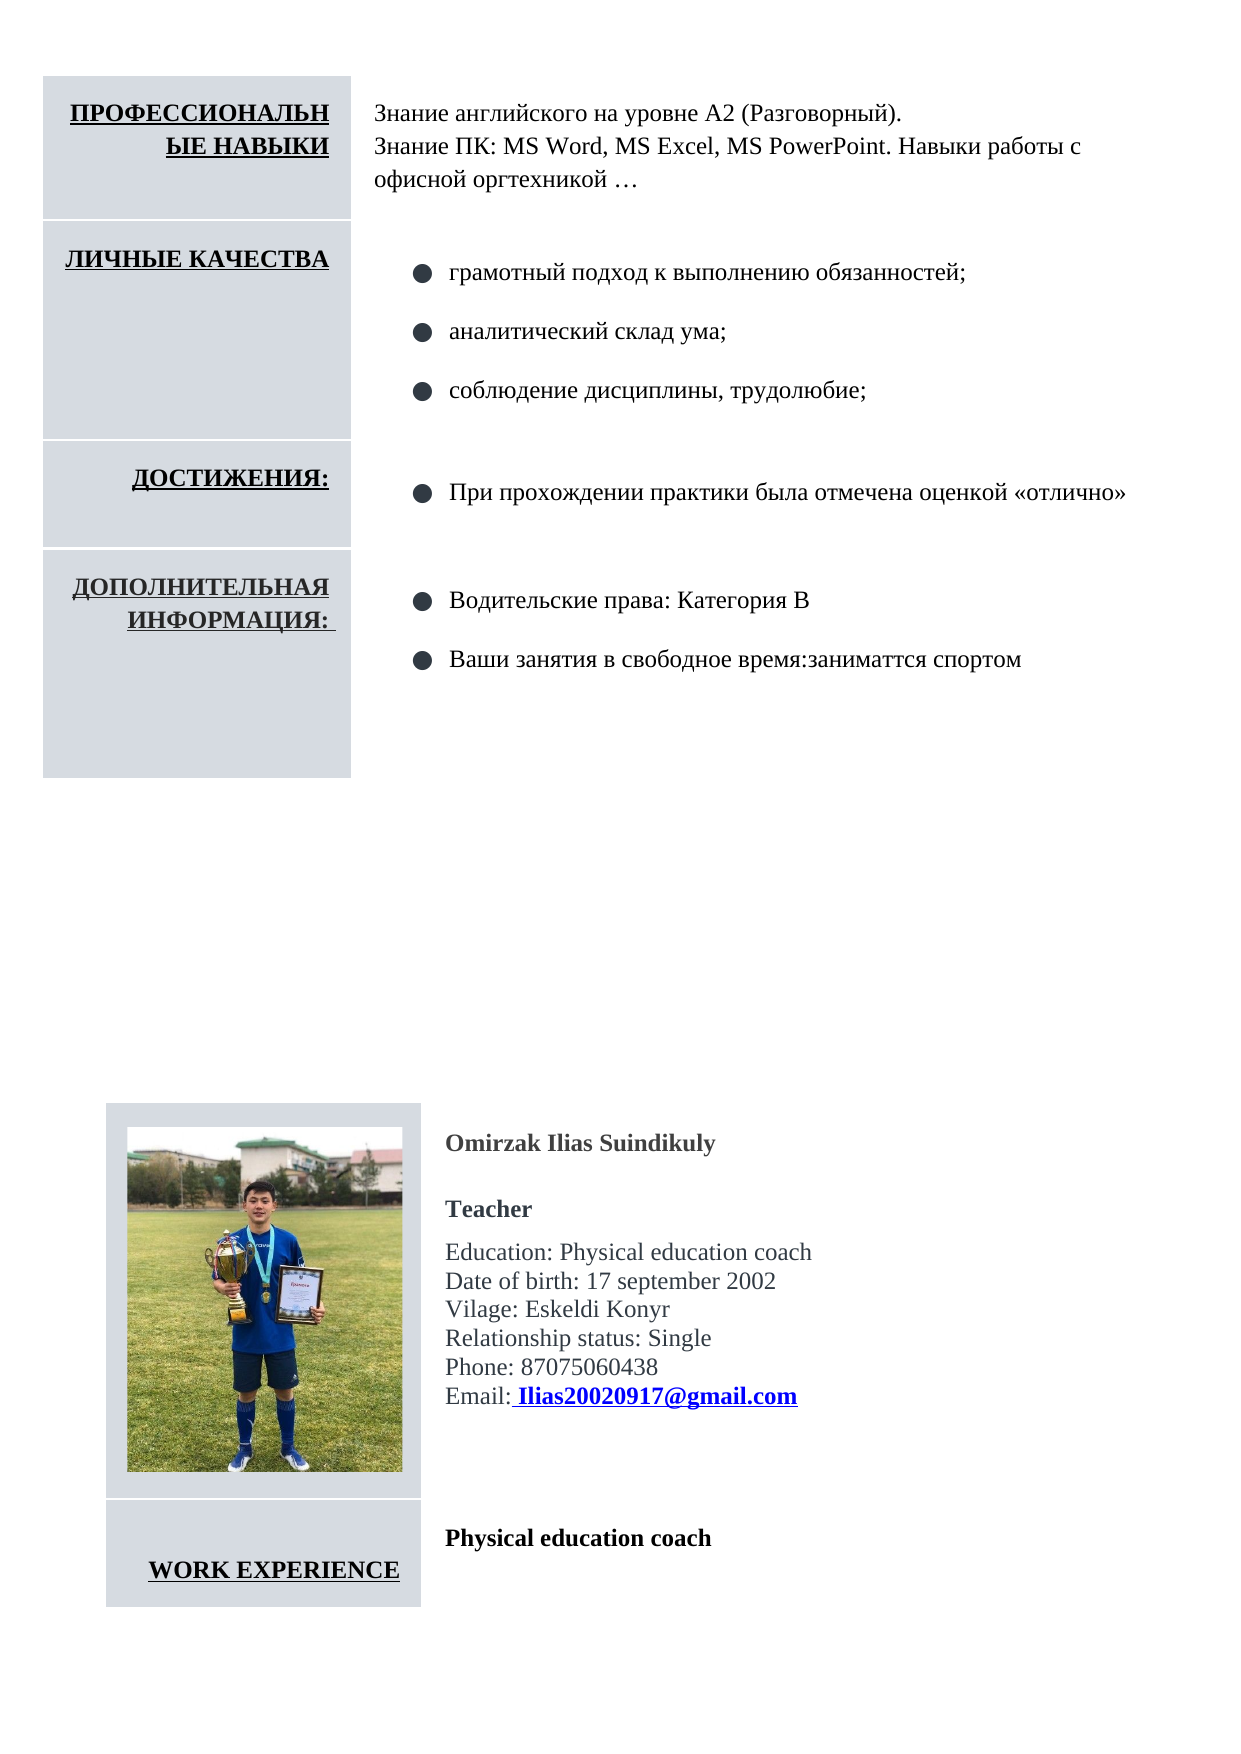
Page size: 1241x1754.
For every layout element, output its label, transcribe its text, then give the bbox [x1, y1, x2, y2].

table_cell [106, 1500, 421, 1607]
picture [127, 1127, 403, 1472]
table_cell ДОСТИЖЕНИЯ: [43, 441, 351, 547]
table_cell Знание английского на уровне A2 (Разговорный). Знание ПК: MS Word, MS Excel, MS PowerPoint. Навыки работы с офисной оргтехникой … [353, 76, 1151, 219]
table_cell Водительские права: Категория B Ваши занятия в свободное время:заниматтся спортом [353, 550, 1151, 778]
table_header Omirzak Ilias Suindikuly Teacher Education: Physical education coach Date of birth: 17 september 2002 Vilage: Eskeldi Konyr Relationship status: Single Phone: 87075060438 Email: Ilias20020917@gmail.com [424, 1105, 1223, 1498]
table_cell ДОПОЛНИТЕЛЬНАЯ ИНФОРМАЦИЯ: [43, 550, 351, 778]
table_cell ЛИЧНЫЕ КАЧЕСТВА [43, 221, 351, 439]
table_header [106, 1103, 421, 1498]
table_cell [424, 1500, 1223, 1607]
table_cell ПРОФЕССИОНАЛЬНЫЕ НАВЫКИ [43, 76, 351, 219]
table_cell При прохождении практики была отмечена оценкой «отлично» [353, 441, 1151, 547]
table_cell грамотный подход к выполнению обязанностей; аналитический склад ума; соблюдение дисциплины, трудолюбие; [353, 221, 1151, 439]
